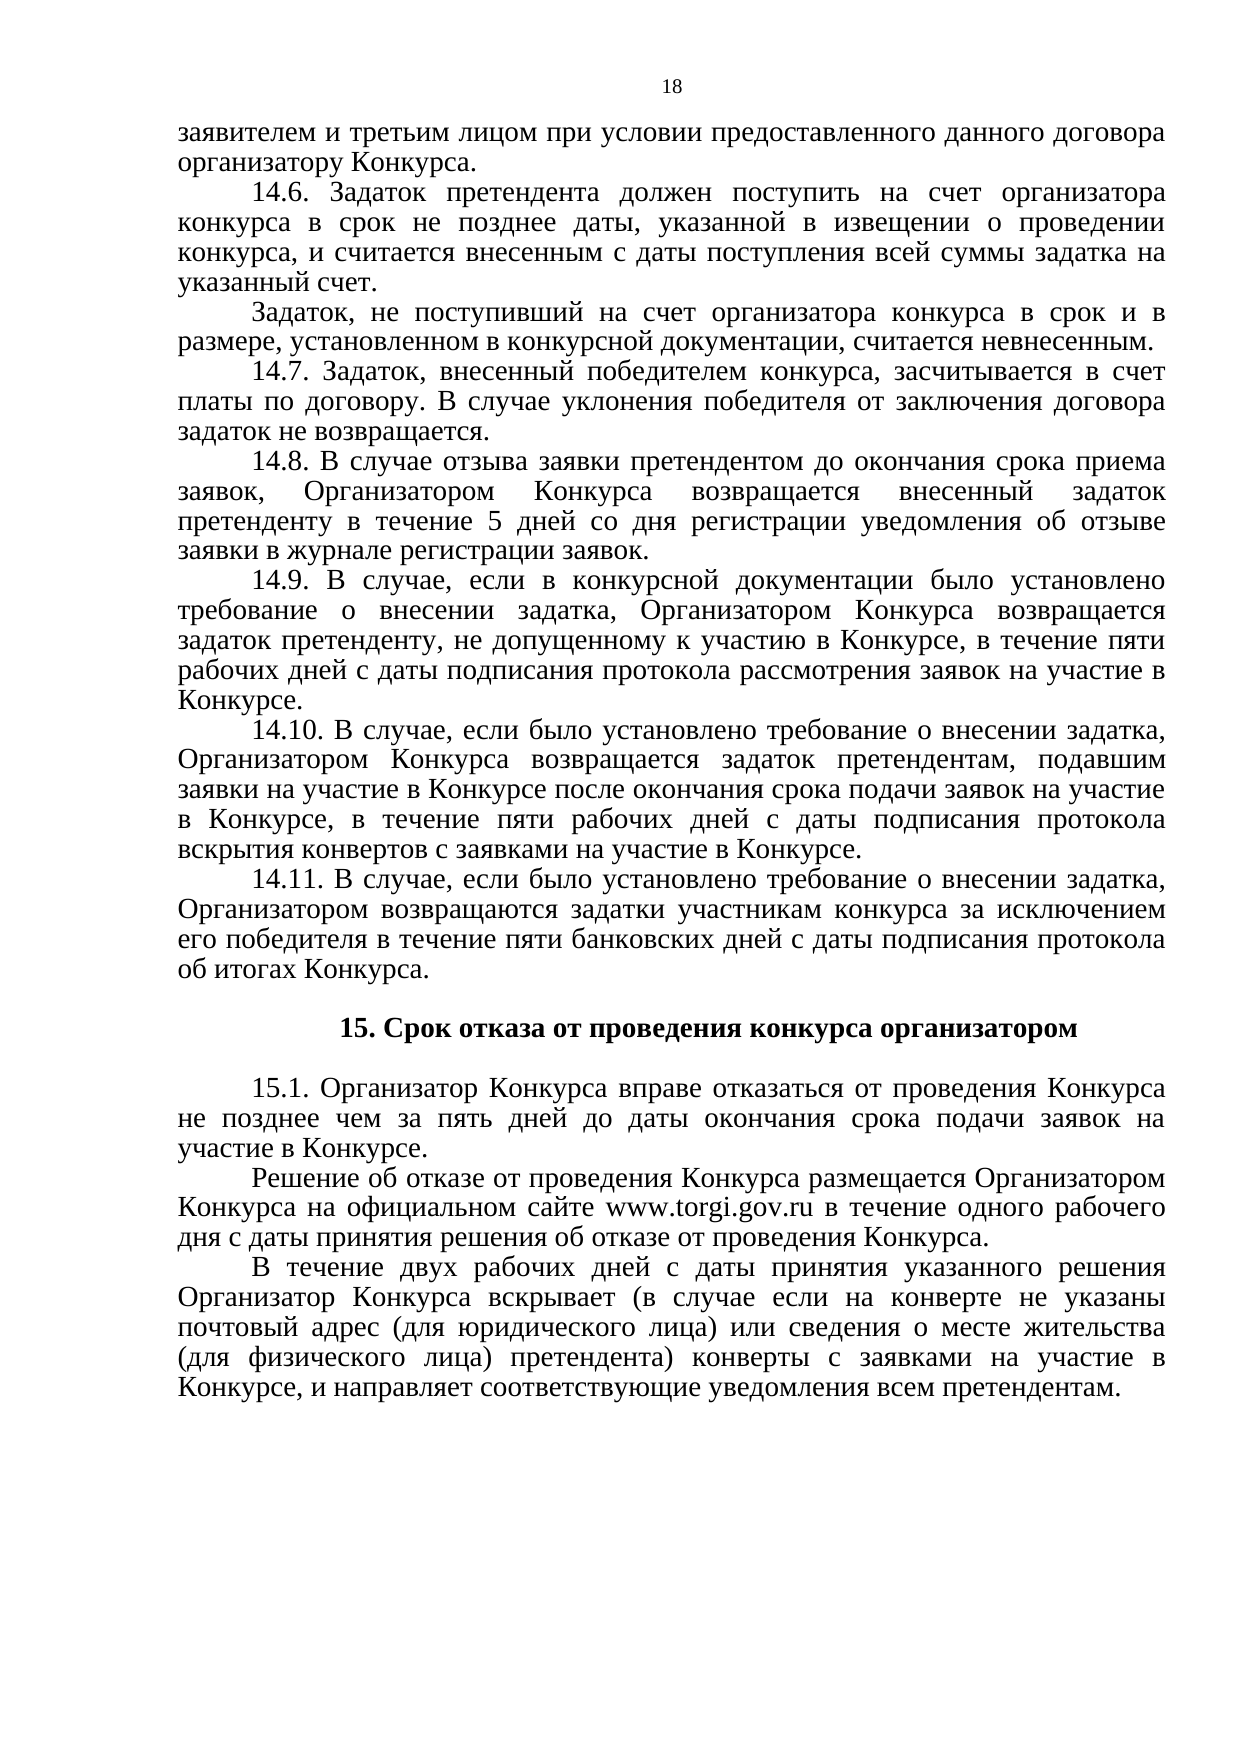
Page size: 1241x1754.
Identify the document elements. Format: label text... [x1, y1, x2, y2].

text 14.6. Задаток претендента должен поступить на счет организатора конкурса в срок не позднее даты, указанной в извещении о проведении конкурса, и считается внесенным с даты поступления всей суммы задатка на указанный счет. [177, 178, 1167, 297]
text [177, 118, 1167, 178]
text 14.10. В случае, если было установлено требование о внесении задатка, Организатором Конкурса возвращается задаток претендентам, подавшим заявки на участие в Конкурсе после окончания срока подачи заявок на участие в Конкурсе, в течение пяти рабочих дней с даты подписания протокола вскрытия конвертов с заявками на участие в Конкурсе. [177, 715, 1167, 865]
text 15.1. Организатор Конкурса вправе отказаться от проведения Конкурса не позднее чем за пять дней до даты окончания срока подачи заявок на участие в Конкурсе. [177, 1074, 1167, 1163]
text 15. Срок отказа от проведения конкурса организатором [177, 1014, 1167, 1044]
text 14.7. Задаток, внесенный победителем конкурса, засчитывается в счет платы по договору. В случае уклонения победителя от заключения договора задаток не возвращается. [177, 357, 1167, 447]
text Задаток, не поступивший на счет организатора конкурса в срок и в размере, установленном в конкурсной документации, считается невнесенным. [177, 297, 1167, 357]
text В течение двух рабочих дней с даты принятия указанного решения Организатор Конкурса вскрывает (в случае если на конверте не указаны почтовый адрес (для юридического лица) или сведения о месте жительства (для физического лица) претендента) конверты с заявками на участие в Конкурсе, и направляет соответствующие уведомления всем претендентам. [177, 1253, 1167, 1402]
text Решение об отказе от проведения Конкурса размещается Организатором Конкурса на официальном сайте www.torgi.gov.ru в течение одного рабочего дня с даты принятия решения об отказе от проведения Конкурса. [177, 1163, 1167, 1253]
text 14.8. В случае отзыва заявки претендентом до окончания срока приема заявок, Организатором Конкурса возвращается внесенный задаток претенденту в течение 5 дней со дня регистрации уведомления об отзыве заявки в журнале регистрации заявок. [177, 447, 1167, 566]
text 14.9. В случае, если в конкурсной документации было установлено требование о внесении задатка, Организатором Конкурса возвращается задаток претенденту, не допущенному к участию в Конкурсе, в течение пяти рабочих дней с даты подписания протокола рассмотрения заявок на участие в Конкурсе. [177, 566, 1167, 715]
text 14.11. В случае, если было установлено требование о внесении задатка, Организатором возвращаются задатки участникам конкурса за исключением его победителя в течение пяти банковских дней с даты подписания протокола об итогах Конкурса. [177, 865, 1167, 984]
